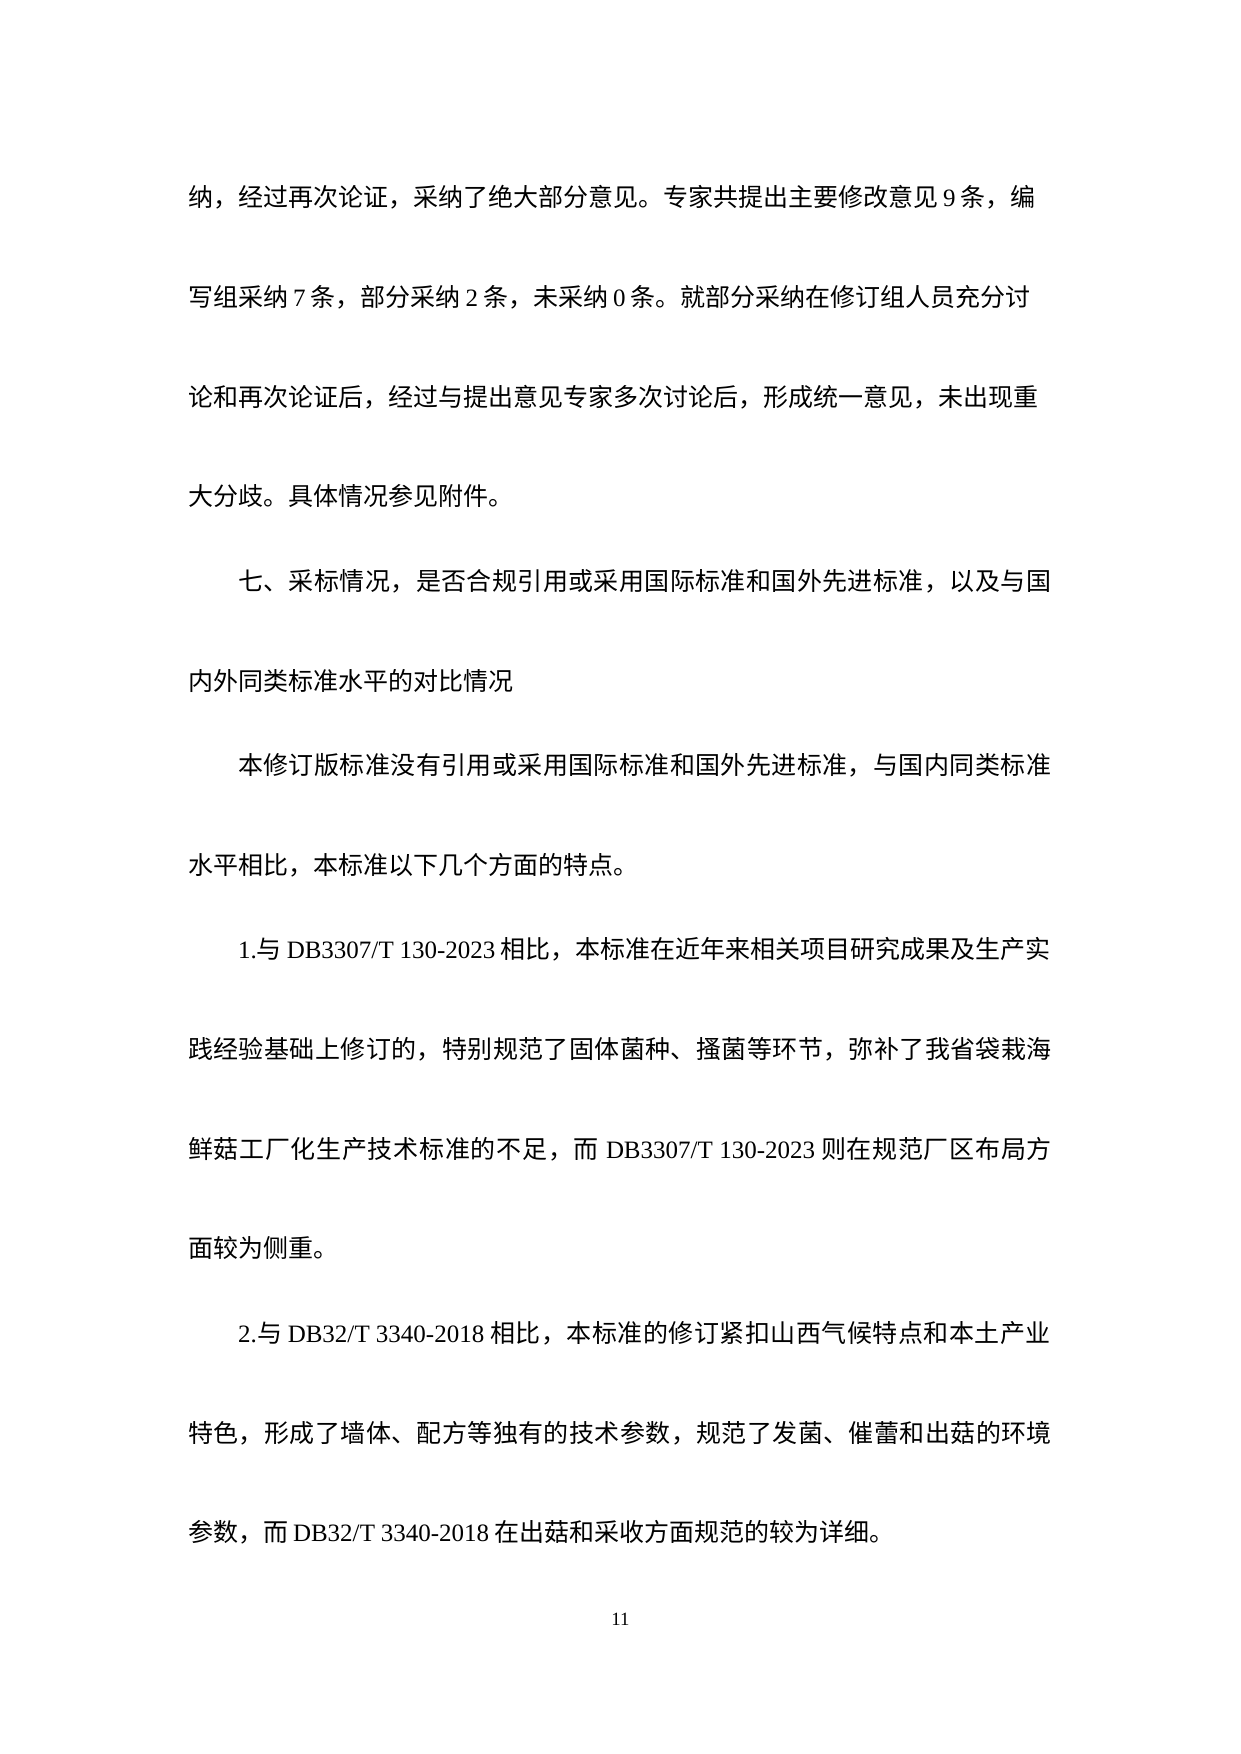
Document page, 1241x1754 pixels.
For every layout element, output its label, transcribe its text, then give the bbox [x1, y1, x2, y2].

text 1.与DB3307/T 130-2023相比，本标准在近年来相关项目研究成果及生产实践经验基础上修订的，特别规范了固体菌种、搔菌等环节，弥补了我省袋栽海鲜菇工厂化生产技术标准的不足，而DB3307/T 130-2023则在规范厂区布局方面较为侧重。 [188, 915, 1052, 1280]
text 七、采标情况，是否合规引用或采用国际标准和国外先进标准，以及与国内外同类标准水平的对比情况 [188, 546, 1052, 712]
text 本修订版标准没有引用或采用国际标准和国外先进标准，与国内同类标准水平相比，本标准以下几个方面的特点。 [188, 730, 1052, 897]
text 2.与DB32/T 3340-2018相比，本标准的修订紧扣山西气候特点和本土产业特色，形成了墙体、配方等独有的技术参数，规范了发菌、催蕾和出菇的环境参数，而DB32/T 3340-2018在出菇和采收方面规范的较为详细。 [188, 1298, 1052, 1564]
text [188, 162, 1052, 528]
